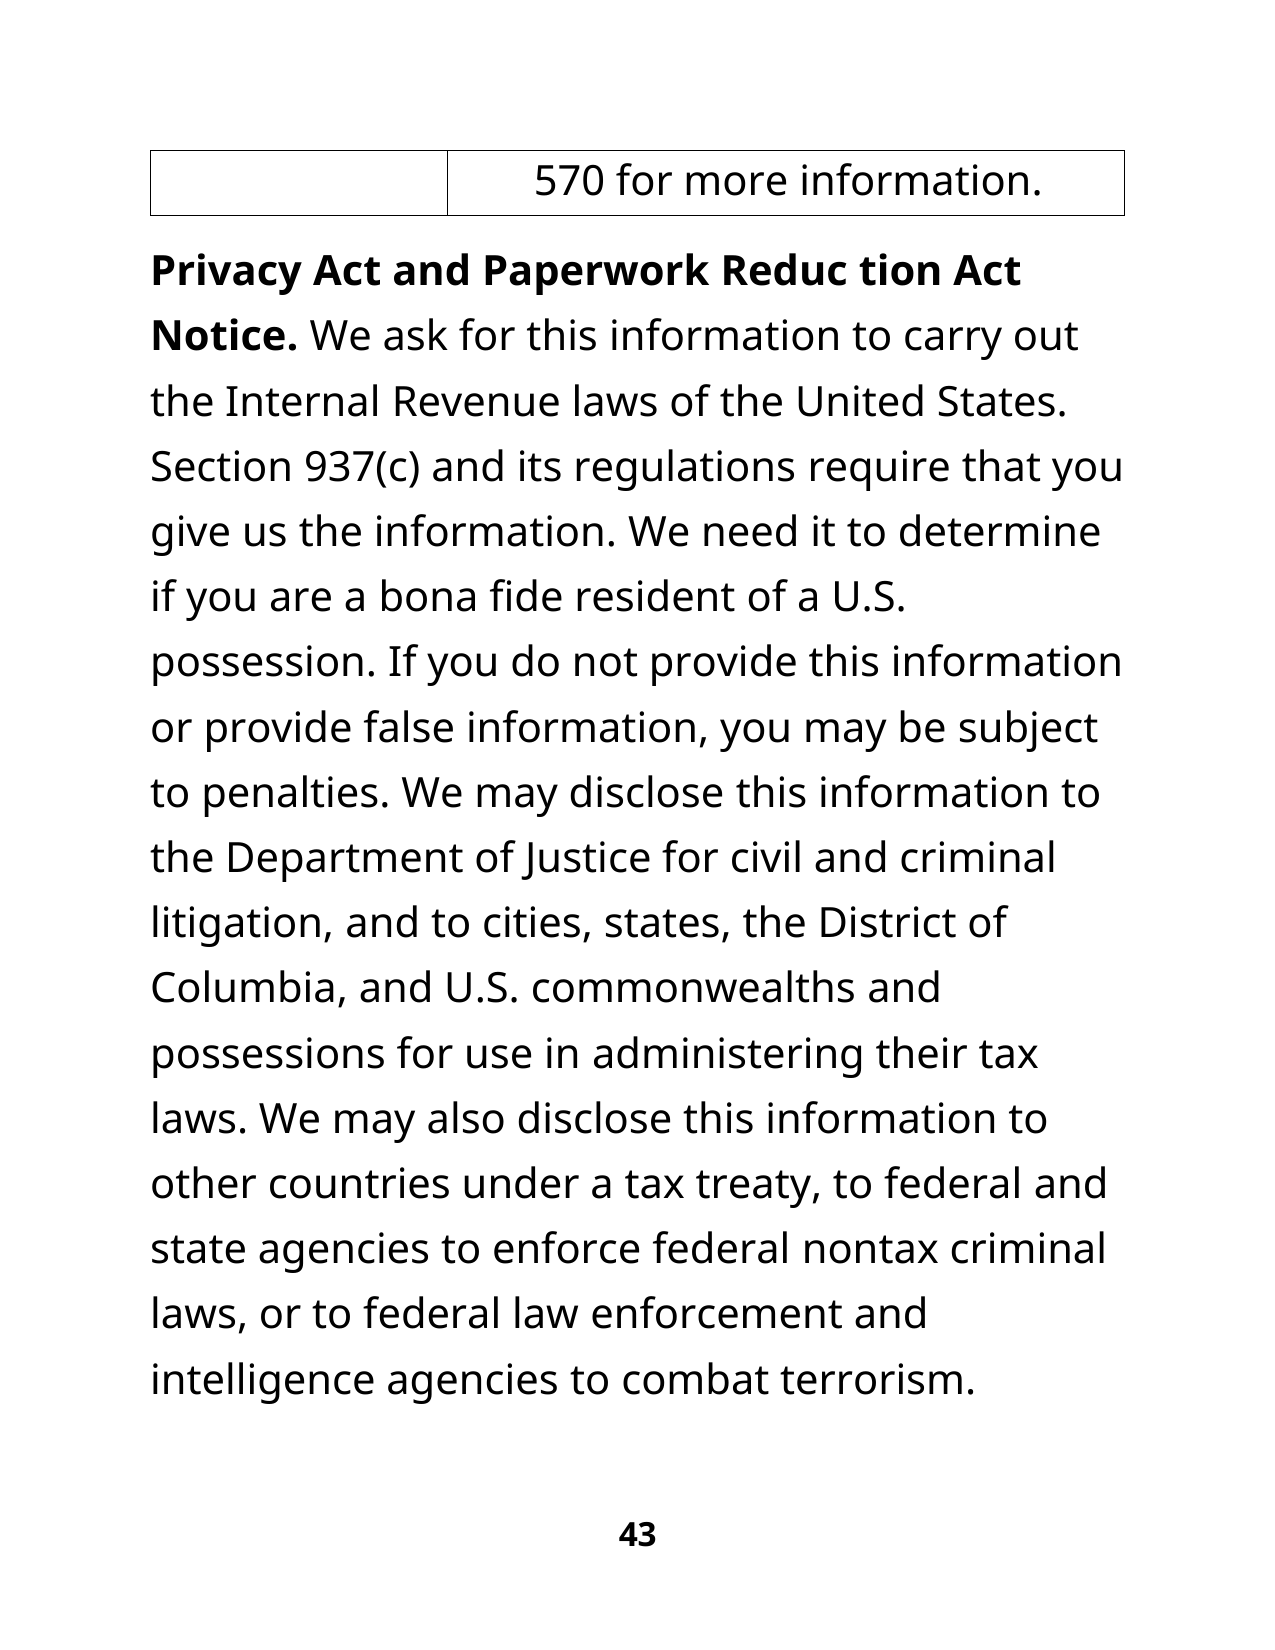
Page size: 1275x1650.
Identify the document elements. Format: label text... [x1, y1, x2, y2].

text Privacy Act and Paperwork Reduc tion Act Notice. We ask for this information to carry out the Internal Revenue laws of the United States. Section 937(c) and its regulations require that you give us the information. We need it to determine if you are a bona fide resident of a U.S. possession. If you do not provide this information or provide false information, you may be subject to penalties. We may disclose this information to the Department of Justice for civil and criminal litigation, and to cities, states, the District of Columbia, and U.S. commonwealths and possessions for use in administering their tax laws. We may also disclose this information to other countries under a tax treaty, to federal and state agencies to enforce federal nontax criminal laws, or to federal law enforcement and intelligence agencies to combat terrorism. [150, 241, 1125, 1406]
table_header [151, 151, 447, 215]
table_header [448, 151, 1124, 215]
